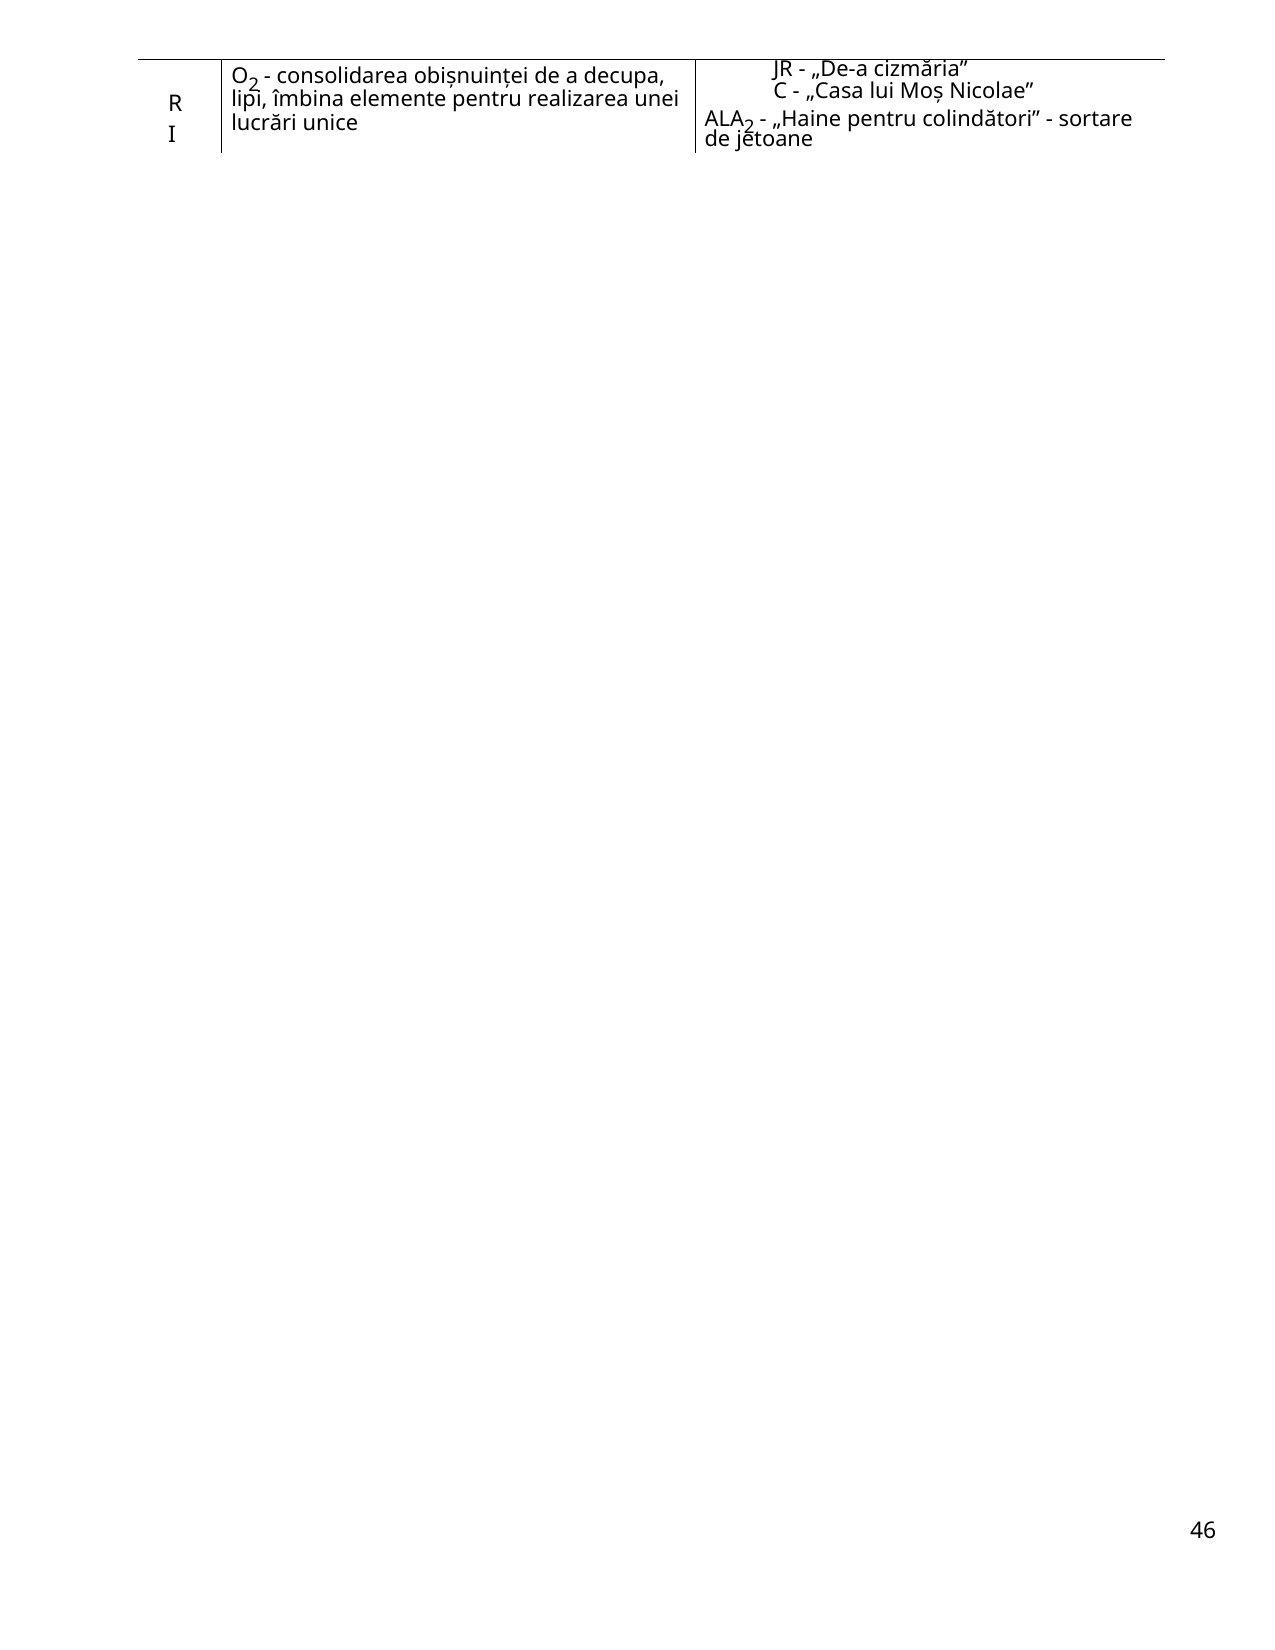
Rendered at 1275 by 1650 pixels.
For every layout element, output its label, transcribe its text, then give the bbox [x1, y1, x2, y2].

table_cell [222, 60, 695, 152]
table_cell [696, 60, 1165, 152]
table_cell V I N E R I [138, 60, 221, 152]
